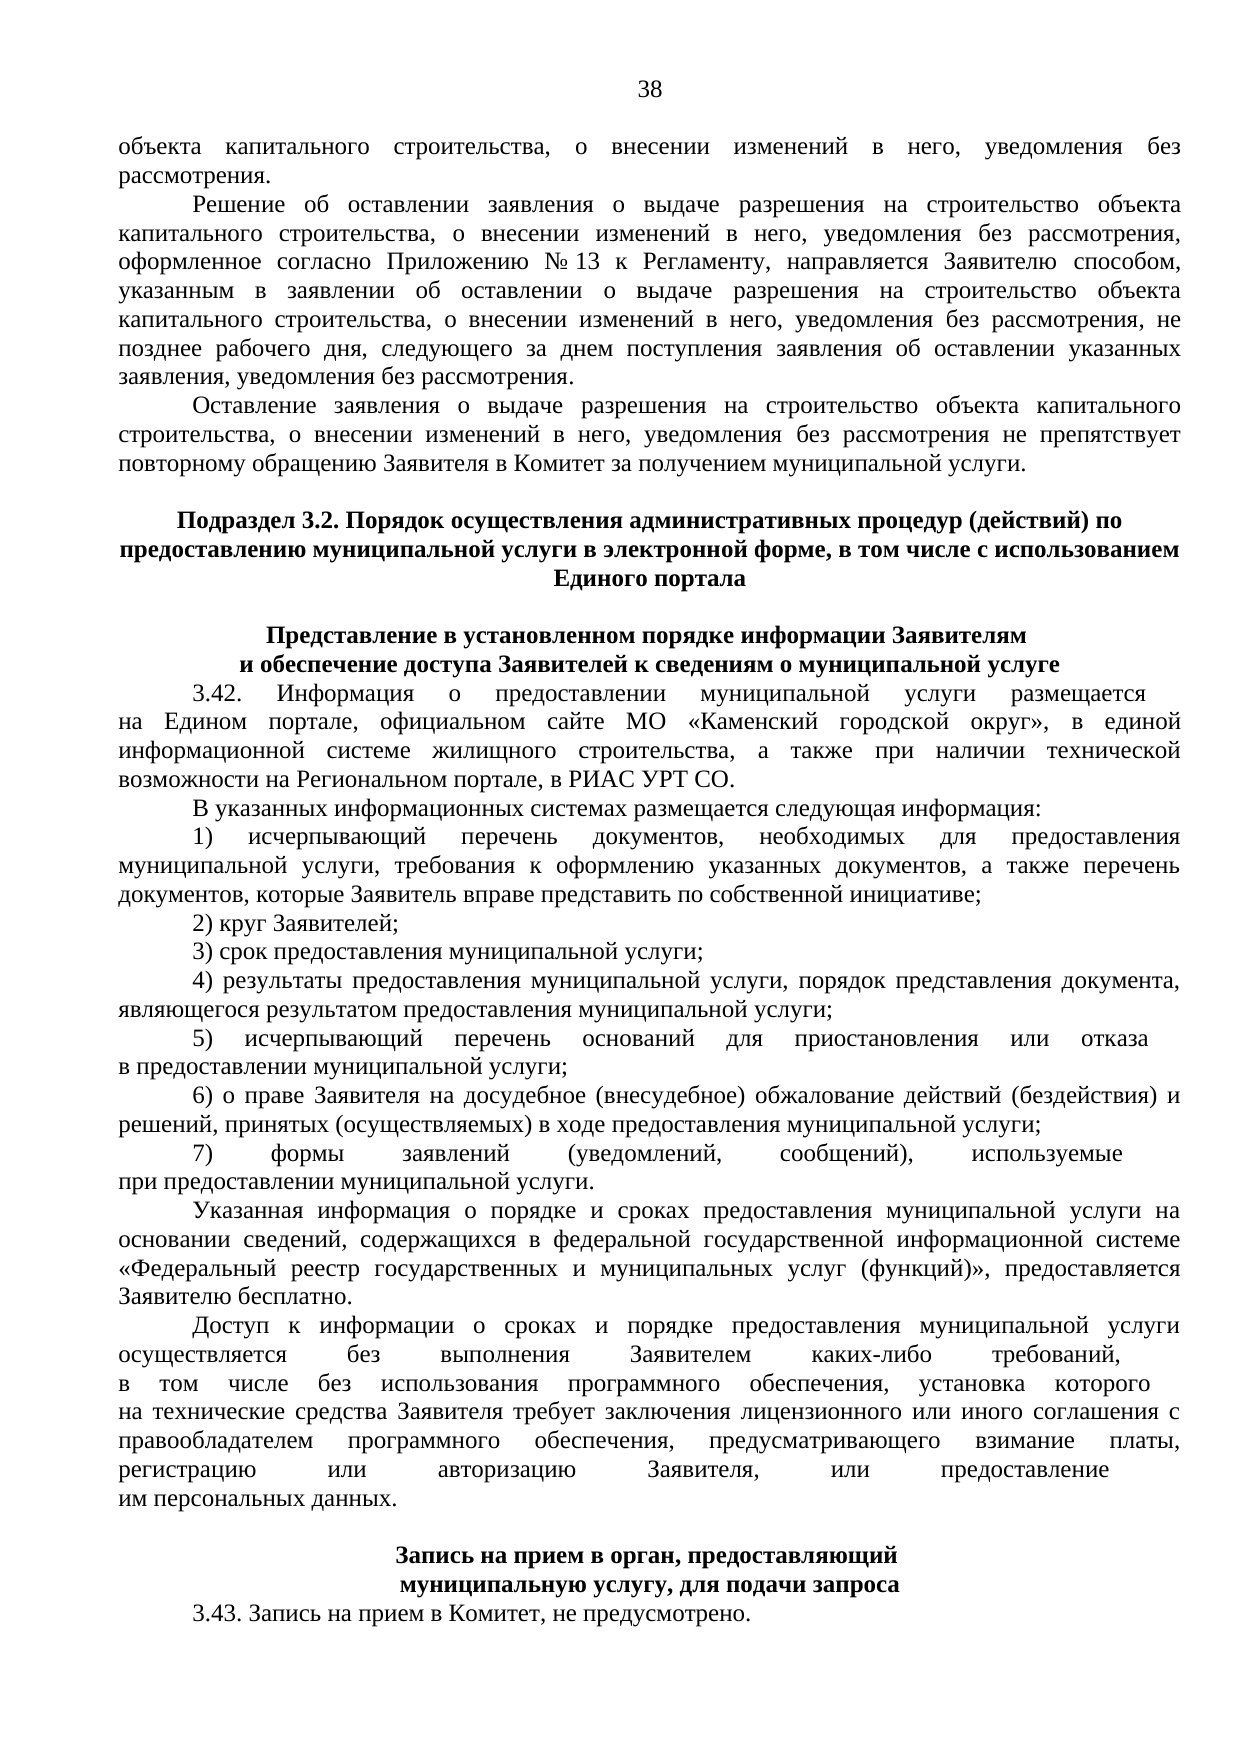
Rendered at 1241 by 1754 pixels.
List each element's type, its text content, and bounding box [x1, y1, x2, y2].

text 5) исчерпывающий перечень оснований для приостановления или отказа в предоставлении муниципальной услуги; [118, 1023, 1181, 1080]
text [118, 131, 1181, 189]
text Доступ к информации о сроках и порядке предоставления муниципальной услуги осуществляется без выполнения Заявителем каких-либо требований, в том числе без использования программного обеспечения, установка которого на технические средства Заявителя требует заключения лицензионного или иного соглашения с правообладателем программного обеспечения, предусматривающего взимание платы, регистрацию или авторизацию Заявителя, или предоставление им персональных данных. [118, 1310, 1181, 1511]
text 4) результаты предоставления муниципальной услуги, порядок представления документа, являющегося результатом предоставления муниципальной услуги; [118, 965, 1181, 1023]
text 2) круг Заявителей; [118, 908, 1181, 936]
text 3.43. Запись на прием в Комитет, не предусмотрено. [118, 1598, 1181, 1626]
text Представление в установленном порядке информации Заявителям и обеспечение доступа Заявителей к сведениям о муниципальной услуге [118, 620, 1181, 678]
text 3.42. Информация о предоставлении муниципальной услуги размещается на Едином портале, официальном сайте МО «Каменский городской округ», в единой информационной системе жилищного строительства, а также при наличии технической возможности на Региональном портале, в РИАС УРТ СО. [118, 678, 1181, 793]
text Указанная информация о порядке и сроках предоставления муниципальной услуги на основании сведений, содержащихся в федеральной государственной информационной системе «Федеральный реестр государственных и муниципальных услуг (функций)», предоставляется Заявителю бесплатно. [118, 1195, 1181, 1310]
text 6) о праве Заявителя на досудебное (внесудебное) обжалование действий (бездействия) и решений, принятых (осуществляемых) в ходе предоставления муниципальной услуги; [118, 1080, 1181, 1138]
text Оставление заявления о выдаче разрешения на строительство объекта капитального строительства, о внесении изменений в него, уведомления без рассмотрения не препятствует повторному обращению Заявителя в Комитет за получением муниципальной услуги. [118, 390, 1181, 476]
text Подраздел 3.2. Порядок осуществления административных процедур (действий) по предоставлению муниципальной услуги в электронной форме, в том числе с использованием Единого портала [118, 505, 1181, 591]
text В указанных информационных системах размещается следующая информация: [118, 793, 1181, 821]
text 7) формы заявлений (уведомлений, сообщений), используемые при предоставлении муниципальной услуги. [118, 1138, 1181, 1195]
text Решение об оставлении заявления о выдаче разрешения на строительство объекта капитального строительства, о внесении изменений в него, уведомления без рассмотрения, оформленное согласно Приложению № 13 к Регламенту, направляется Заявителю способом, указанным в заявлении об оставлении о выдаче разрешения на строительство объекта капитального строительства, о внесении изменений в него, уведомления без рассмотрения, не позднее рабочего дня, следующего за днем поступления заявления об оставлении указанных заявления, уведомления без рассмотрения. [118, 189, 1181, 390]
text Запись на прием в орган, предоставляющий муниципальную услугу, для подачи запроса [118, 1540, 1181, 1598]
text 1) исчерпывающий перечень документов, необходимых для предоставления муниципальной услуги, требования к оформлению указанных документов, а также перечень документов, которые Заявитель вправе представить по собственной инициативе; [118, 821, 1181, 908]
text 3) срок предоставления муниципальной услуги; [118, 936, 1181, 965]
